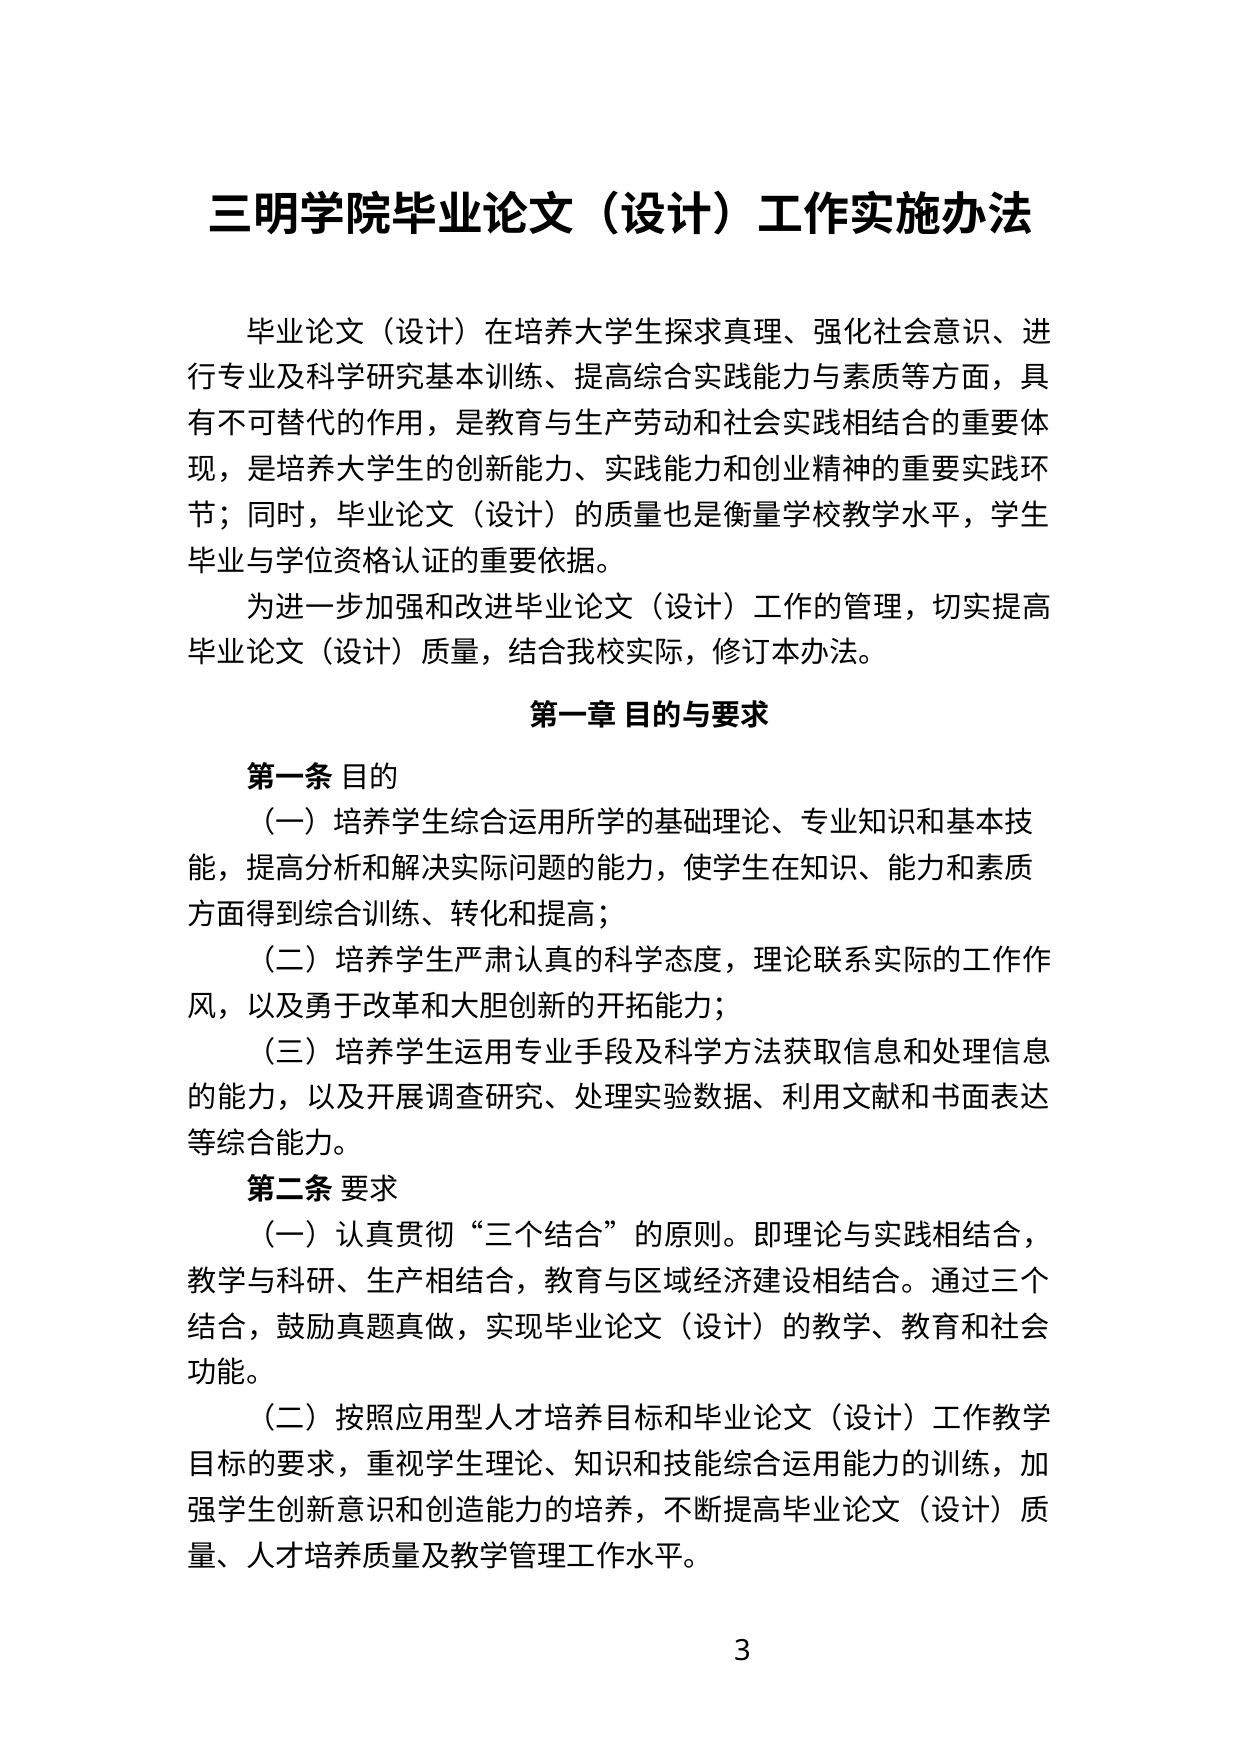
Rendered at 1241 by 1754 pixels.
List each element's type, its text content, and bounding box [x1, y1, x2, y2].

text 第二条 要求 [187, 1163, 1053, 1209]
text 第一章 目的与要求 [187, 688, 1053, 734]
text 三明学院毕业论文（设计）工作实施办法 [187, 162, 1053, 259]
text 第一条 目的 [187, 750, 1053, 796]
text （一）认真贯彻“三个结合”的原则。即理论与实践相结合，教学与科研、生产相结合，教育与区域经济建设相结合。通过三个结合，鼓励真题真做，实现毕业论文（设计）的教学、教育和社会功能。 [187, 1209, 1053, 1392]
text （三）培养学生运用专业手段及科学方法获取信息和处理信息的能力，以及开展调查研究、处理实验数据、利用文献和书面表达等综合能力。 [187, 1025, 1053, 1163]
text 毕业论文（设计）在培养大学生探求真理、强化社会意识、进行专业及科学研究基本训练、提高综合实践能力与素质等方面，具有不可替代的作用，是教育与生产劳动和社会实践相结合的重要体现，是培养大学生的创新能力、实践能力和创业精神的重要实践环节；同时，毕业论文（设计）的质量也是衡量学校教学水平，学生毕业与学位资格认证的重要依据。 [187, 305, 1053, 580]
text （二）按照应用型人才培养目标和毕业论文（设计）工作教学目标的要求，重视学生理论、知识和技能综合运用能力的训练，加强学生创新意识和创造能力的培养，不断提高毕业论文（设计）质量、人才培养质量及教学管理工作水平。 [187, 1392, 1053, 1575]
text （二）培养学生严肃认真的科学态度，理论联系实际的工作作风，以及勇于改革和大胆创新的开拓能力； [187, 934, 1053, 1025]
text （一）培养学生综合运用所学的基础理论、专业知识和基本技能，提高分析和解决实际问题的能力，使学生在知识、能力和素质方面得到综合训练、转化和提高； [187, 796, 1053, 934]
text 为进一步加强和改进毕业论文（设计）工作的管理，切实提高毕业论文（设计）质量，结合我校实际，修订本办法。 [187, 580, 1053, 672]
